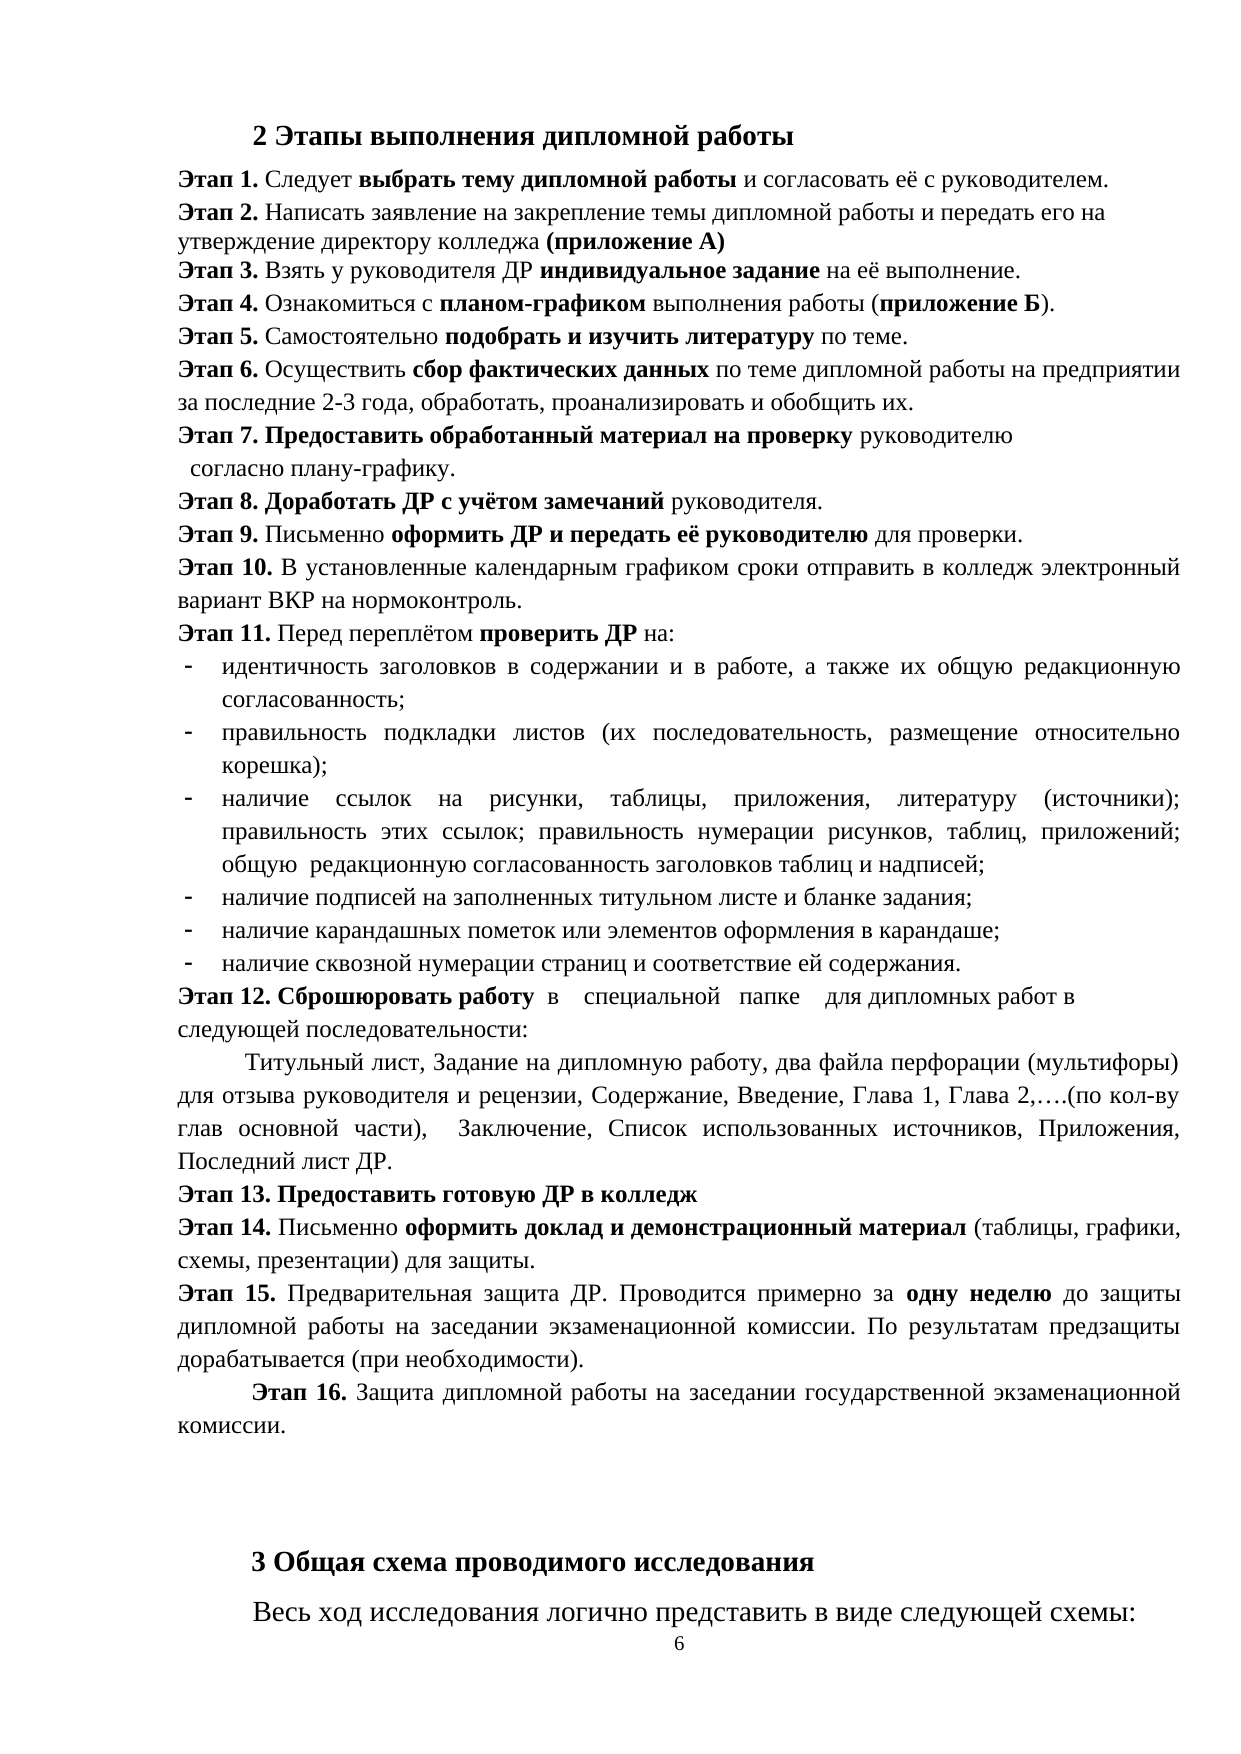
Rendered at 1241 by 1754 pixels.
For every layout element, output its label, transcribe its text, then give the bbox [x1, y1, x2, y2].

text Этап 12. Сброшюровать работу в специальной папке для дипломных работ в следующей последовательности: [177, 981, 1181, 1043]
text Этап 1. Следует выбрать тему дипломной работы и согласовать её с руководителем. [177, 164, 1181, 193]
text Этап 8. Доработать ДР с учётом замечаний руководителя. [177, 486, 1181, 514]
text Этап 14. Письменно оформить доклад и демонстрационный материал (таблицы, графики, схемы, презентации) для защиты. [177, 1212, 1181, 1274]
text Этап 13. Предоставить готовую ДР в колледж [177, 1179, 1181, 1208]
text Этап 15. Предварительная защита ДР. Проводится примерно за одну неделю до защиты дипломной работы на заседании экзаменационной комиссии. По результатам предзащиты дорабатывается (при необходимости). [177, 1278, 1181, 1373]
list правильность подкладки листов (их последовательность, размещение относительно корешка); [184, 717, 1181, 779]
text Этап 5. Самостоятельно подобрать и изучить литературу по теме. [177, 321, 1181, 349]
text Этап 3. Взять у руководителя ДР индивидуальное задание на её выполнение. [177, 255, 1181, 283]
list наличие подписей на заполненных титульном листе и бланке задания; [184, 882, 1181, 911]
list наличие сквозной нумерации страниц и соответствие ей содержания. [184, 948, 1181, 977]
subtitle 2 Этапы выполнения дипломной работы [177, 118, 1181, 152]
text Этап 10. В установленные календарным графиком сроки отправить в колледж электронный вариант ВКР на нормоконтроль. [177, 552, 1181, 614]
text Этап 9. Письменно оформить ДР и передать её руководителю для проверки. [177, 519, 1181, 548]
text согласно плану-графику. [177, 453, 1181, 482]
text Этап 6. Осуществить сбор фактических данных по теме дипломной работы на предприятии за последние 2-3 года, обработать, проанализировать и обобщить их. [177, 354, 1181, 416]
list идентичность заголовков в содержании и в работе, а также их общую редакционную согласованность; [184, 651, 1181, 713]
text Этап 7. Предоставить обработанный материал на проверку руководителю [177, 420, 1181, 448]
text Весь ход исследования логично представить в виде следующей схемы: [177, 1594, 1181, 1628]
text Этап 11. Перед переплётом проверить ДР на: [177, 618, 1181, 647]
list наличие карандашных пометок или элементов оформления в карандаше; [184, 915, 1181, 944]
text Титульный лист, Задание на дипломную работу, два файла перфорации (мультифоры) для отзыва руководителя и рецензии, Содержание, Введение, Глава 1, Глава 2,….(по кол-ву глав основной части), Заключение, Список использованных источников, Приложения, Последний лист ДР. [177, 1047, 1181, 1175]
subtitle 3 Общая схема проводимого исследования [177, 1544, 1181, 1578]
list наличие ссылок на рисунки, таблицы, приложения, литературу (источники); правильность этих ссылок; правильность нумерации рисунков, таблиц, приложений; общую редакционную согласованность заголовков таблиц и надписей; [184, 783, 1181, 878]
text Этап 16. Защита дипломной работы на заседании государственной экзаменационной комиссии. [177, 1377, 1181, 1439]
text Этап 2. Написать заявление на закрепление темы дипломной работы и передать его на утверждение директору колледжа (приложение А) [177, 197, 1181, 255]
text Этап 4. Ознакомиться с планом-графиком выполнения работы (приложение Б). [177, 288, 1181, 316]
